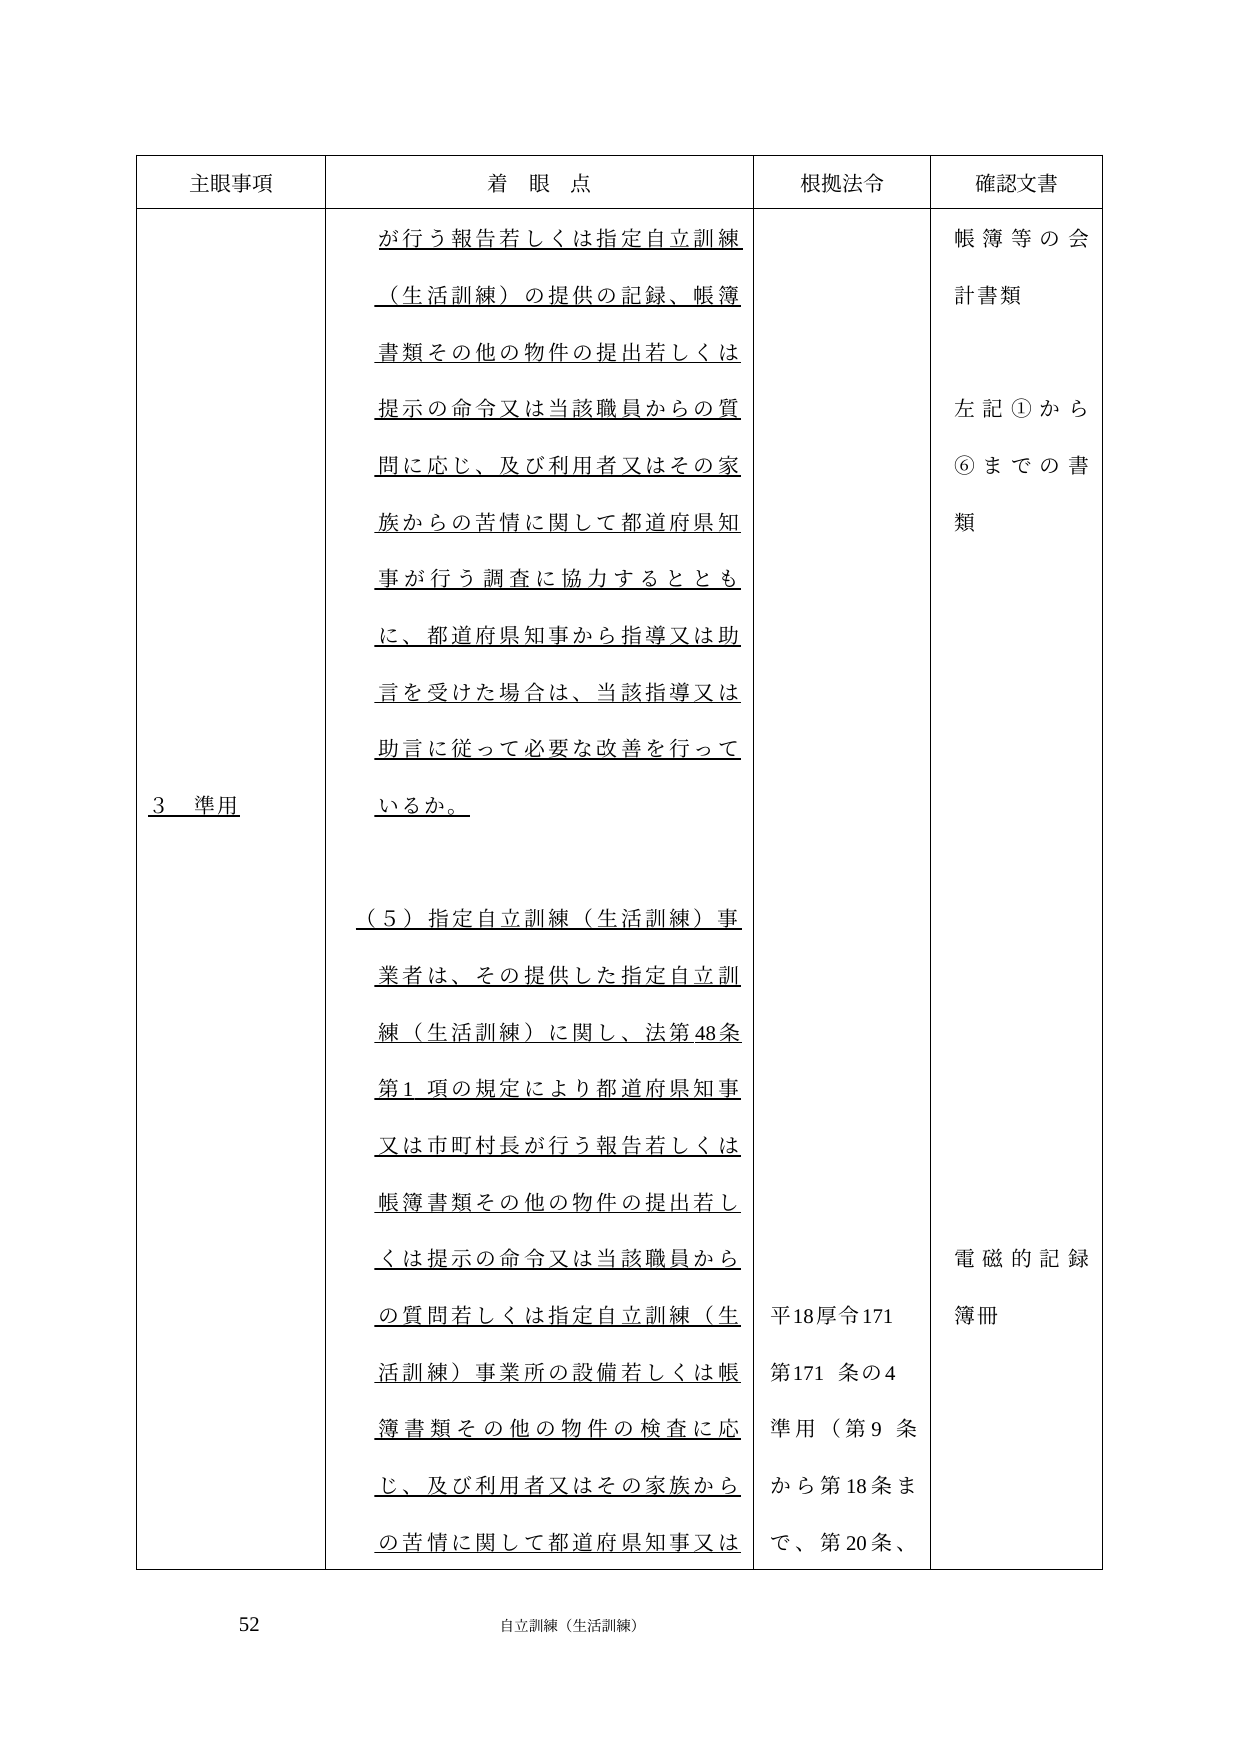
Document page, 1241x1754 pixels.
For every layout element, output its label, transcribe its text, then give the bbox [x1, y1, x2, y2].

table_header 着 眼 点 [326, 156, 753, 208]
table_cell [754, 209, 930, 1569]
table_header 主眼事項 [137, 156, 325, 208]
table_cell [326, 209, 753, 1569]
table_header 根拠法令 [754, 156, 930, 208]
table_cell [931, 209, 1102, 1569]
table_header 確認文書 [931, 156, 1102, 208]
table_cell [137, 209, 325, 1569]
